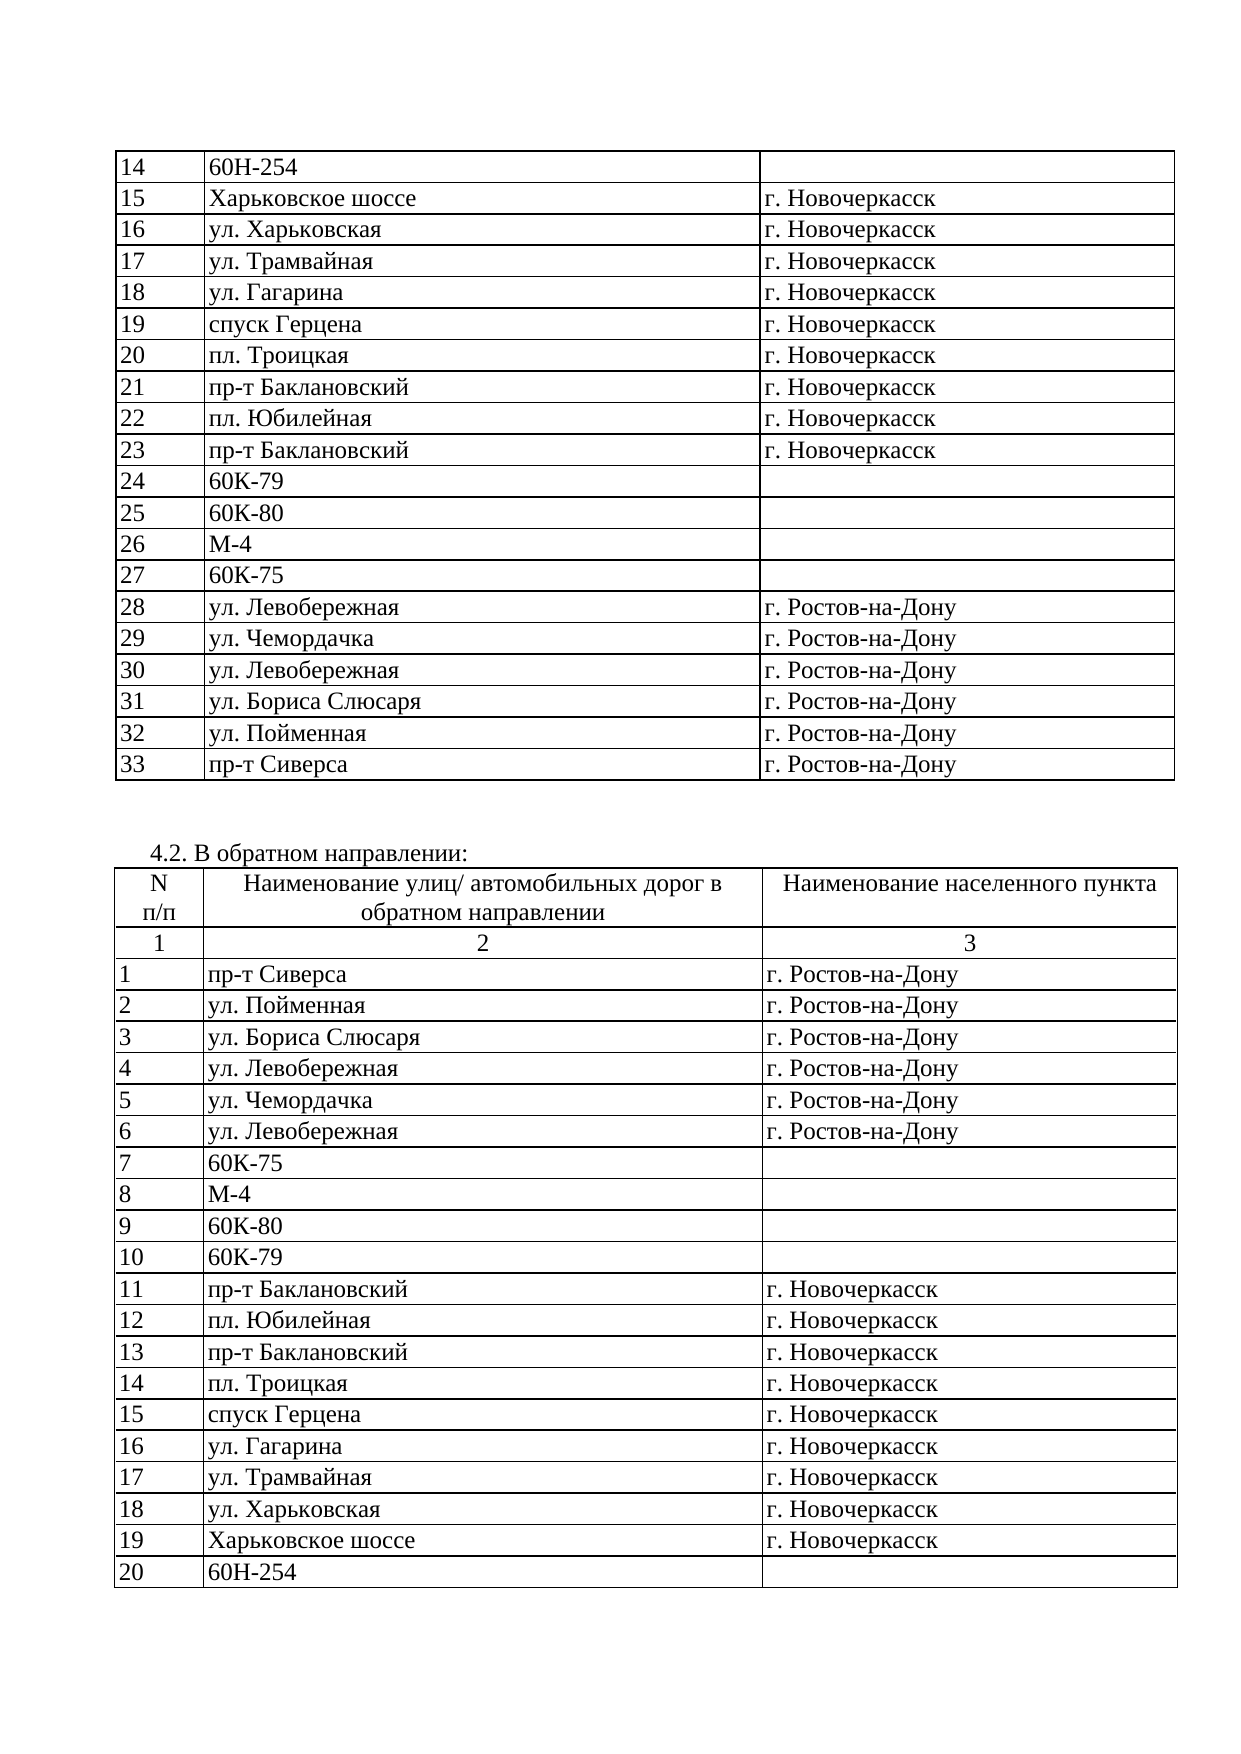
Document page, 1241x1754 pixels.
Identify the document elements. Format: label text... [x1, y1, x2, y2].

table_cell 29 [117, 623, 204, 653]
table_cell г. Ростов-на-Дону [761, 686, 1174, 716]
table_cell [763, 1555, 1177, 1587]
table_cell г. Ростов-на-Дону [763, 1115, 1177, 1146]
table_cell ул. Чемордачка [205, 623, 759, 653]
table_cell 15 [117, 183, 204, 213]
table_cell 25 [117, 498, 204, 527]
table_cell 24 [117, 466, 204, 496]
text 4.2. В обратном направлении: [150, 838, 1090, 867]
table_cell 1 [115, 959, 203, 989]
table_cell 18 [115, 1493, 203, 1524]
table_cell 27 [117, 561, 204, 590]
table_cell г. Новочеркасск [761, 215, 1174, 244]
table_cell г. Новочеркасск [761, 183, 1174, 213]
table_cell 26 [117, 529, 204, 559]
table_cell 14 [117, 152, 204, 181]
table_cell г. Ростов-на-Дону [761, 749, 1174, 779]
table_cell Харьковское шоссе [204, 1525, 762, 1555]
table_cell г. Новочеркасск [763, 1524, 1177, 1555]
table_cell г. Ростов-на-Дону [761, 655, 1174, 685]
table_cell М-4 [205, 529, 759, 559]
table_cell ул. Харьковская [204, 1494, 762, 1524]
table_cell г. Новочеркасск [761, 372, 1174, 402]
table_cell ул. Бориса Слюсаря [205, 686, 759, 716]
table_cell 3 [763, 926, 1177, 957]
table_cell ул. Гагарина [204, 1431, 762, 1461]
table_cell г. Новочеркасск [763, 1335, 1177, 1366]
table_cell 28 [117, 592, 204, 622]
table_cell 19 [117, 309, 204, 339]
table_cell 11 [115, 1273, 203, 1303]
table_cell 10 [115, 1242, 203, 1272]
table_cell г. Новочеркасск [763, 1398, 1177, 1429]
table_cell г. Ростов-на-Дону [763, 989, 1177, 1020]
table_header Наименование улиц/ автомобильных дорог в обратном направлении [204, 869, 762, 926]
table_cell 20 [117, 340, 204, 370]
table_cell пр-т Баклановский [205, 435, 759, 464]
table_cell 33 [117, 749, 204, 779]
table_cell 60К-79 [204, 1242, 762, 1272]
table_cell 60К-80 [205, 498, 759, 527]
table_cell пл. Юбилейная [205, 403, 759, 433]
table_cell 60К-75 [205, 561, 759, 590]
table_cell спуск Герцена [205, 309, 759, 339]
table_cell г. Новочеркасск [763, 1429, 1177, 1461]
table_cell г. Ростов-на-Дону [761, 623, 1174, 653]
table_cell 6 [115, 1116, 203, 1146]
table_cell г. Новочеркасск [763, 1492, 1177, 1524]
table_cell 17 [117, 246, 204, 276]
table_cell 18 [117, 277, 204, 307]
table_cell пл. Троицкая [204, 1368, 762, 1398]
table_cell 4 [115, 1053, 203, 1083]
table_cell ул. Трамвайная [204, 1462, 762, 1492]
table_cell [763, 1209, 1177, 1241]
table_cell г. Ростов-на-Дону [763, 958, 1177, 989]
table_cell 21 [117, 372, 204, 402]
table_cell 16 [117, 215, 204, 244]
table_cell [761, 561, 1174, 590]
table_cell ул. Левобережная [204, 1053, 762, 1083]
table_header N п/п [115, 869, 203, 926]
table_cell 17 [115, 1462, 203, 1492]
table_cell Харьковское шоссе [205, 183, 759, 213]
table_cell г. Новочеркасск [763, 1272, 1177, 1303]
table_cell 2 [204, 928, 762, 957]
table_cell 30 [117, 655, 204, 685]
table_cell 60Н-254 [204, 1557, 762, 1587]
table_cell г. Ростов-на-Дону [761, 718, 1174, 748]
table_cell г. Новочеркасск [761, 435, 1174, 464]
table_cell ул. Трамвайная [205, 246, 759, 276]
table_cell пр-т Сиверса [204, 959, 762, 989]
table_cell [763, 1178, 1177, 1209]
table_cell 3 [115, 1021, 203, 1052]
table_cell пр-т Сиверса [205, 749, 759, 779]
table_cell 2 [115, 990, 203, 1020]
table_cell [761, 529, 1174, 559]
table_cell 60Н-254 [205, 152, 759, 181]
table_cell пр-т Баклановский [204, 1274, 762, 1303]
table_cell г. Ростов-на-Дону [763, 1020, 1177, 1052]
table_cell г. Новочеркасск [761, 246, 1174, 276]
table_cell 1 [115, 927, 203, 957]
table_cell 5 [115, 1084, 203, 1115]
table_cell спуск Герцена [204, 1400, 762, 1429]
table_cell 14 [115, 1368, 203, 1398]
table_cell 32 [117, 718, 204, 748]
table_cell пл. Троицкая [205, 340, 759, 370]
table_cell 7 [115, 1147, 203, 1178]
table_cell [761, 498, 1174, 527]
table_cell г. Новочеркасск [763, 1304, 1177, 1335]
table_cell г. Новочеркасск [761, 277, 1174, 307]
table_cell М-4 [204, 1179, 762, 1209]
table_cell г. Ростов-на-Дону [761, 592, 1174, 622]
table_cell г. Новочеркасск [763, 1461, 1177, 1492]
table_header Наименование населенного пункта [763, 869, 1177, 926]
table_cell ул. Харьковская [205, 215, 759, 244]
table_cell г. Новочеркасск [761, 340, 1174, 370]
table_cell 60К-79 [205, 466, 759, 496]
table_cell ул. Пойменная [205, 718, 759, 748]
table_cell г. Ростов-на-Дону [763, 1052, 1177, 1083]
table_cell 23 [117, 435, 204, 464]
table_cell г. Новочеркасск [763, 1366, 1177, 1398]
table_cell 60К-75 [204, 1148, 762, 1178]
table_cell ул. Левобережная [205, 655, 759, 685]
table_cell 31 [117, 686, 204, 716]
table_cell 20 [115, 1556, 203, 1587]
table_cell 15 [115, 1399, 203, 1429]
table_cell [761, 466, 1174, 496]
table_cell г. Ростов-на-Дону [763, 1083, 1177, 1115]
table_cell 8 [115, 1179, 203, 1209]
table_cell 60К-80 [204, 1211, 762, 1241]
table_cell 16 [115, 1430, 203, 1461]
table_cell г. Новочеркасск [761, 309, 1174, 339]
table_cell 9 [115, 1210, 203, 1241]
table_cell ул. Левобережная [205, 592, 759, 622]
table_cell ул. Бориса Слюсаря [204, 1022, 762, 1052]
table_cell 19 [115, 1525, 203, 1555]
table_cell [763, 1241, 1177, 1272]
table_cell пр-т Баклановский [205, 372, 759, 402]
table_cell ул. Пойменная [204, 991, 762, 1020]
table_cell г. Новочеркасск [761, 403, 1174, 433]
table_cell ул. Гагарина [205, 277, 759, 307]
table_cell [763, 1146, 1177, 1178]
table_cell 22 [117, 403, 204, 433]
table_cell 13 [115, 1336, 203, 1366]
table_cell ул. Чемордачка [204, 1085, 762, 1115]
table_cell 12 [115, 1305, 203, 1335]
table_cell ул. Левобережная [204, 1116, 762, 1146]
table_cell пл. Юбилейная [204, 1305, 762, 1335]
table_cell [761, 152, 1174, 181]
table_cell пр-т Баклановский [204, 1337, 762, 1366]
